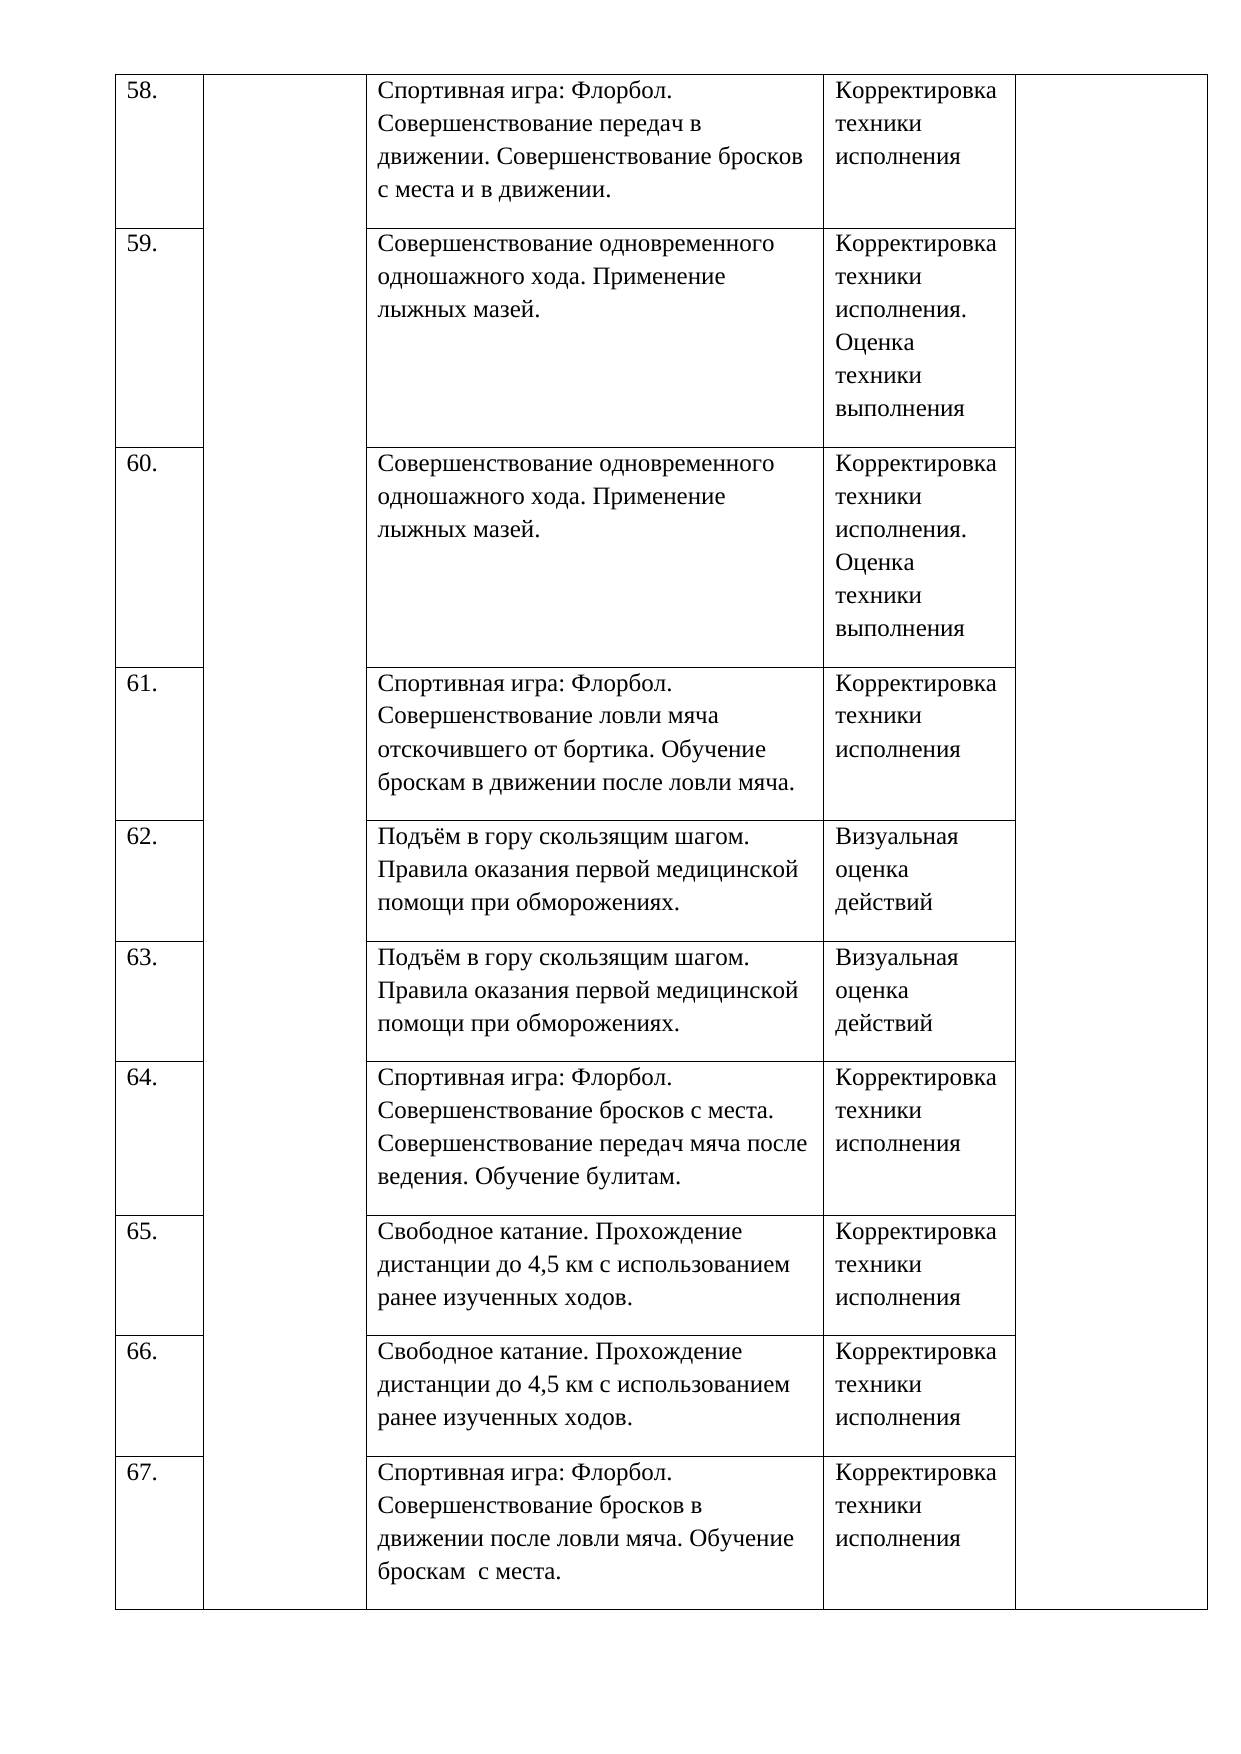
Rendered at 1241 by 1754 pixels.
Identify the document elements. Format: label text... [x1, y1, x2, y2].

table_cell Визуальная оценка действий [824, 821, 1015, 941]
table_cell Спортивная игра: Флорбол. Совершенствование бросков с места. Совершенствование передач мяча после ведения. Обучение булитам. [367, 1062, 823, 1215]
table_cell 67. [116, 1457, 203, 1609]
table_cell Свободное катание. Прохождение дистанции до с использованием ранее изученных ходов. [367, 1216, 823, 1335]
table_cell Корректировка техники исполнения [824, 668, 1015, 820]
table_cell 59. [116, 229, 203, 447]
table_cell 58. [116, 75, 203, 227]
table_cell Совершенствование одновременного одношажного хода. Применение лыжных мазей. [367, 229, 823, 447]
table_cell Спортивная игра: Флорбол. Совершенствование бросков в движении после ловли мяча. Обучение броскам с места. [367, 1457, 823, 1609]
table_cell 62. [116, 821, 203, 941]
table_cell 60. [116, 448, 203, 667]
table_cell 65. [116, 1216, 203, 1335]
table_cell 61. [116, 668, 203, 820]
table_cell Корректировка техники исполнения [824, 1457, 1015, 1609]
table_cell Подъём в гору скользящим шагом. Правила оказания первой медицинской помощи при обморожениях. [367, 942, 823, 1061]
table_cell Свободное катание. Прохождение дистанции до с использованием ранее изученных ходов. [367, 1336, 823, 1456]
table_cell Подъём в гору скользящим шагом. Правила оказания первой медицинской помощи при обморожениях. [367, 821, 823, 941]
table_cell 66. [116, 1336, 203, 1456]
table_cell Визуальная оценка действий [824, 942, 1015, 1061]
table_cell Корректировка техники исполнения [824, 75, 1015, 227]
table_cell Корректировка техники исполнения [824, 1062, 1015, 1215]
table_cell Корректировка техники исполнения [824, 1216, 1015, 1335]
table_cell 63. [116, 942, 203, 1061]
table_cell Спортивная игра: Флорбол. Совершенствование передач в движении. Совершенствование бросков с места и в движении. [367, 75, 823, 227]
table_cell Спортивная игра: Флорбол. Совершенствование ловли мяча отскочившего от бортика. Обучение броскам в движении после ловли мяча. [367, 668, 823, 820]
table_cell Корректировка техники исполнения [824, 1336, 1015, 1456]
table_cell 64. [116, 1062, 203, 1215]
table_cell Совершенствование одновременного одношажного хода. Применение лыжных мазей. [367, 448, 823, 667]
table_cell Корректировка техники исполнения. Оценка техники выполнения [824, 448, 1015, 667]
table_cell Корректировка техники исполнения. Оценка техники выполнения [824, 229, 1015, 447]
